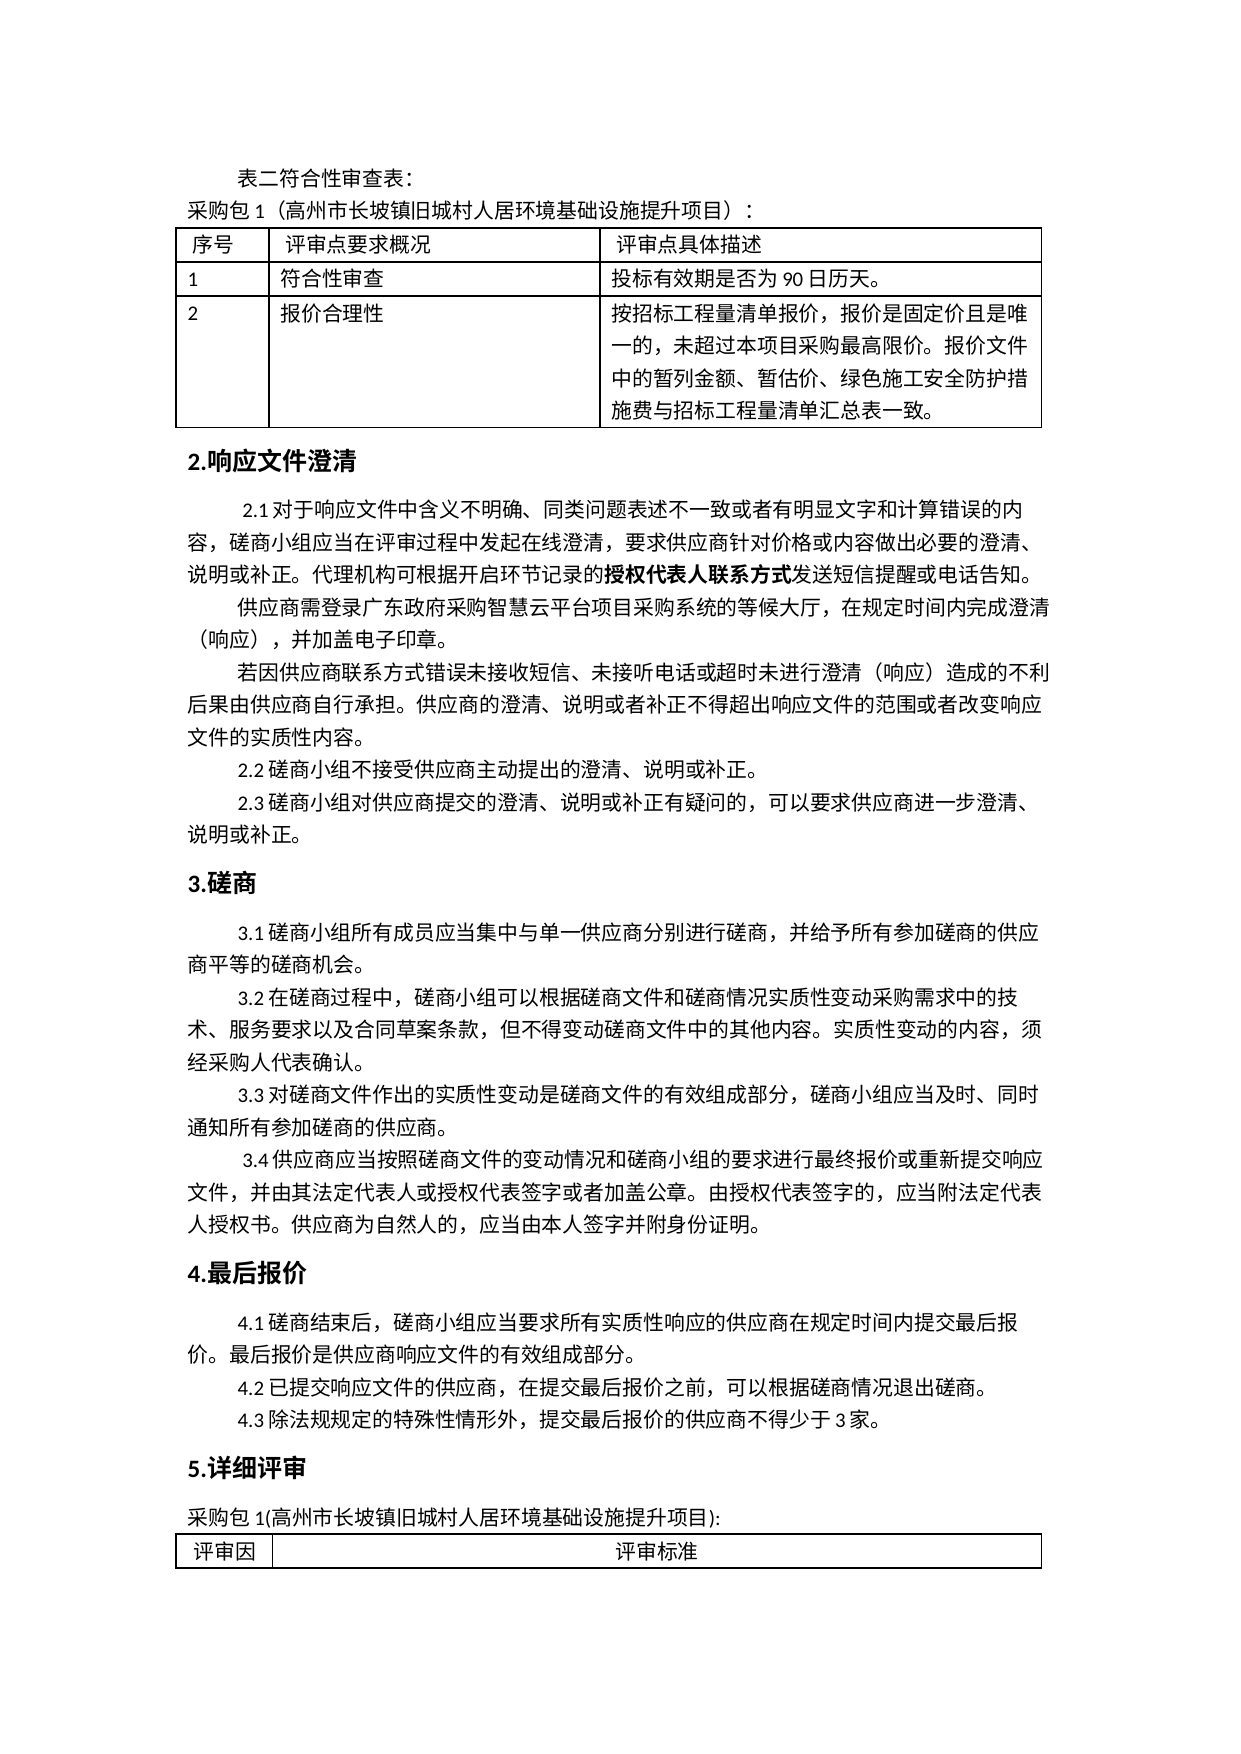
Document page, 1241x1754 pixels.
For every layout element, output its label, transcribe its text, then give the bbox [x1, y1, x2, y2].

text 采购包1（高州市长坡镇旧城村人居环境基础设施提升项目）： [187, 194, 1053, 227]
table_cell 1 [177, 263, 268, 295]
table_header 评审因素 [177, 1535, 272, 1567]
text 3.1磋商小组所有成员应当集中与单一供应商分别进行磋商，并给予所有参加磋商的供应商平等的磋商机会。 [187, 916, 1053, 981]
text 4.最后报价 [187, 1241, 1053, 1306]
text 2.2磋商小组不接受供应商主动提出的澄清、说明或补正。 [187, 753, 1053, 786]
table_cell 报价合理性 [270, 297, 599, 427]
text 4.2已提交响应文件的供应商，在提交最后报价之前，可以根据磋商情况退出磋商。 [187, 1371, 1053, 1403]
text 2.1对于响应文件中含义不明确、同类问题表述不一致或者有明显文字和计算错误的内容，磋商小组应当在评审过程中发起在线澄清，要求供应商针对价格或内容做出必要的澄清、说明或补正。代理机构可根据开启环节记录的授权代表人联系方式发送短信提醒或电话告知。 [187, 493, 1053, 591]
text 4.3除法规规定的特殊性情形外，提交最后报价的供应商不得少于3家。 [187, 1403, 1053, 1436]
text 供应商需登录广东政府采购智慧云平台项目采购系统的等候大厅，在规定时间内完成澄清（响应），并加盖电子印章。 [187, 591, 1053, 656]
table_header 评审标准 [273, 1535, 1041, 1567]
text 3.3对磋商文件作出的实质性变动是磋商文件的有效组成部分，磋商小组应当及时、同时通知所有参加磋商的供应商。 [187, 1078, 1053, 1143]
table_header 评审点要求概况 [270, 229, 599, 261]
text 4.1磋商结束后，磋商小组应当要求所有实质性响应的供应商在规定时间内提交最后报价。最后报价是供应商响应文件的有效组成部分。 [187, 1306, 1053, 1371]
table_header 序号 [177, 229, 268, 261]
table_cell 投标有效期是否为90日历天。 [601, 263, 1041, 295]
table_cell 2 [177, 297, 268, 427]
text 3.4供应商应当按照磋商文件的变动情况和磋商小组的要求进行最终报价或重新提交响应文件，并由其法定代表人或授权代表签字或者加盖公章。由授权代表签字的，应当附法定代表人授权书。供应商为自然人的，应当由本人签字并附身份证明。 [187, 1143, 1053, 1241]
text 若因供应商联系方式错误未接收短信、未接听电话或超时未进行澄清（响应）造成的不利后果由供应商自行承担。供应商的澄清、说明或者补正不得超出响应文件的范围或者改变响应文件的实质性内容。 [187, 656, 1053, 753]
table_cell 按招标工程量清单报价，报价是固定价且是唯一的，未超过本项目采购最高限价。报价文件中的暂列金额、暂估价、绿色施工安全防护措施费与招标工程量清单汇总表一致。 [601, 297, 1041, 427]
text 采购包1(高州市长坡镇旧城村人居环境基础设施提升项目): [187, 1501, 1053, 1533]
table_cell 符合性审查 [270, 263, 599, 295]
text 2.3磋商小组对供应商提交的澄清、说明或补正有疑问的，可以要求供应商进一步澄清、说明或补正。 [187, 786, 1053, 851]
text 2.响应文件澄清 [187, 428, 1053, 493]
text 3.2在磋商过程中，磋商小组可以根据磋商文件和磋商情况实质性变动采购需求中的技术、服务要求以及合同草案条款，但不得变动磋商文件中的其他内容。实质性变动的内容，须经采购人代表确认。 [187, 981, 1053, 1078]
table_header 评审点具体描述 [601, 229, 1041, 261]
text 3.磋商 [187, 851, 1053, 916]
text 5.详细评审 [187, 1436, 1053, 1501]
text 表二符合性审查表： [187, 162, 1053, 194]
